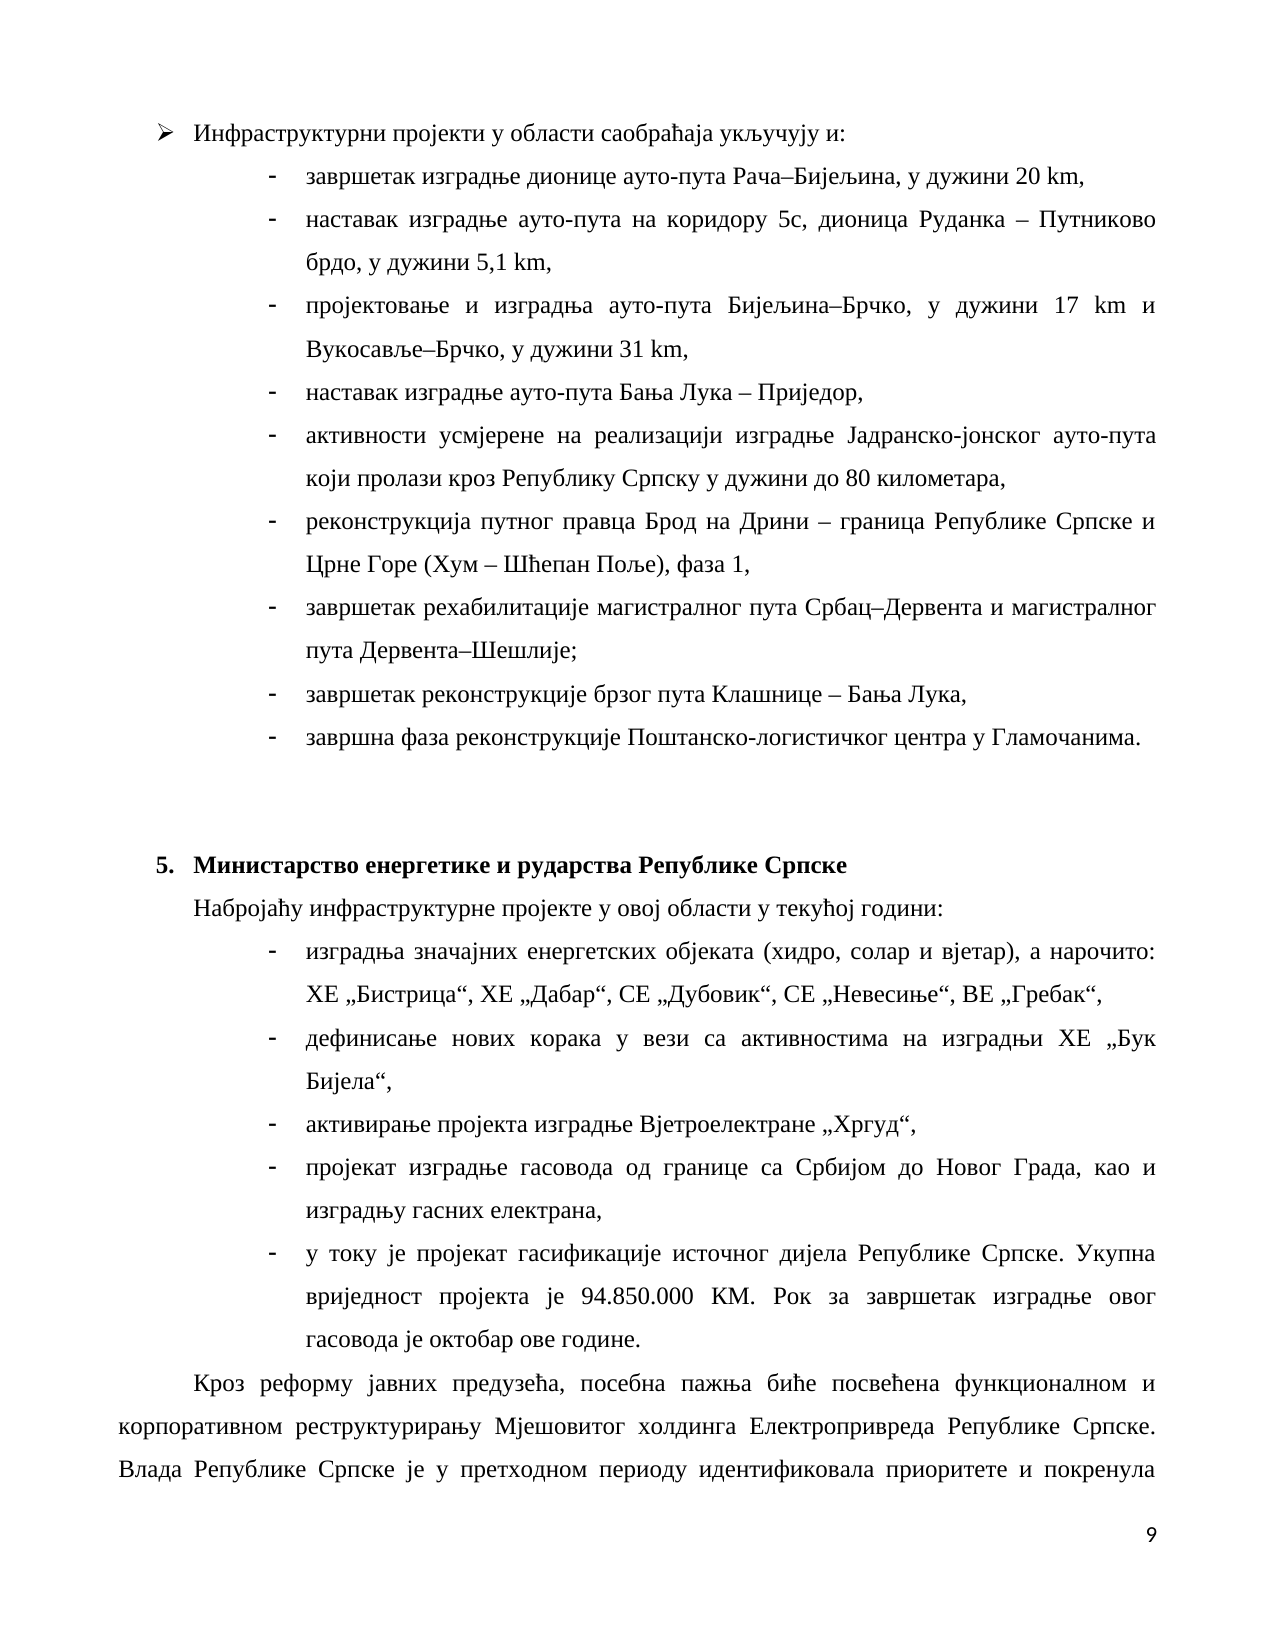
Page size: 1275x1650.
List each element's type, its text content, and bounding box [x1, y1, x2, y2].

list дефинисање нових корака у вези са активностима на изградњи ХЕ „Бук Бијела“, [268, 1023, 1157, 1094]
list Набројаћу инфраструктурне пројекте у овој области у текућој години: [193, 893, 1157, 922]
list завршетак реконструкције брзог пута Клашнице – Бања Лука, [268, 679, 1157, 707]
list изградња значајних енергетских објеката (хидро, солар и вјетар), а нарочито: ХЕ „Бистрица“, ХЕ „Дабар“, СЕ „Дубовик“, СЕ „Невесиње“, ВЕ „Гребак“, [268, 936, 1157, 1008]
list завршетак рехабилитације магистралног пута Србац–Дервента и магистралног пута Дервента–Шешлије; [268, 592, 1157, 664]
list Инфраструктурни пројекти у области саобраћаја укључују и: [156, 118, 1157, 147]
list активности усмјерене на реализацији изградње Јадранско-јонског ауто-пута који пролази кроз Републику Српску у дужини до 80 километара, [268, 420, 1157, 492]
list наставак изградње ауто-пута на коридору 5c, дионица Руданка – Путниково брдо, у дужини 5,1 km, [268, 204, 1157, 276]
list у току је пројекат гасификације источног дијела Републике Српске. Укупна вриједност пројекта је 94.850.000 КМ. Рок за завршетак изградње овог гасовода је октобар ове године. [268, 1238, 1157, 1353]
list активирање пројекта изградње Вјетроелектране „Хргуд“, [268, 1109, 1157, 1138]
list завршна фаза реконструкције Поштанско-логистичког центра у Гламочанима. [268, 722, 1157, 751]
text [118, 1368, 1157, 1483]
list реконструкција путног правца Брод на Дрини – граница Републике Српске и Црне Горе (Хум – Шћепан Поље), фаза 1, [268, 506, 1157, 578]
list наставак изградње ауто-пута Бања Лука – Приједор, [268, 377, 1157, 406]
list пројекат изградње гасовода од границе са Србијом до Новог Града, као и изградњу гасних електрана, [268, 1152, 1157, 1224]
list Министарство енергетике и рударства Републике Српске [156, 850, 1157, 879]
list пројектовање и изградња ауто-пута Бијељина–Брчко, у дужини 17 km и Вукосавље–Брчко, у дужини 31 km, [268, 291, 1157, 362]
list завршетак изградње дионице ауто-пута Рача–Бијељина, у дужини 20 km, [268, 161, 1157, 190]
